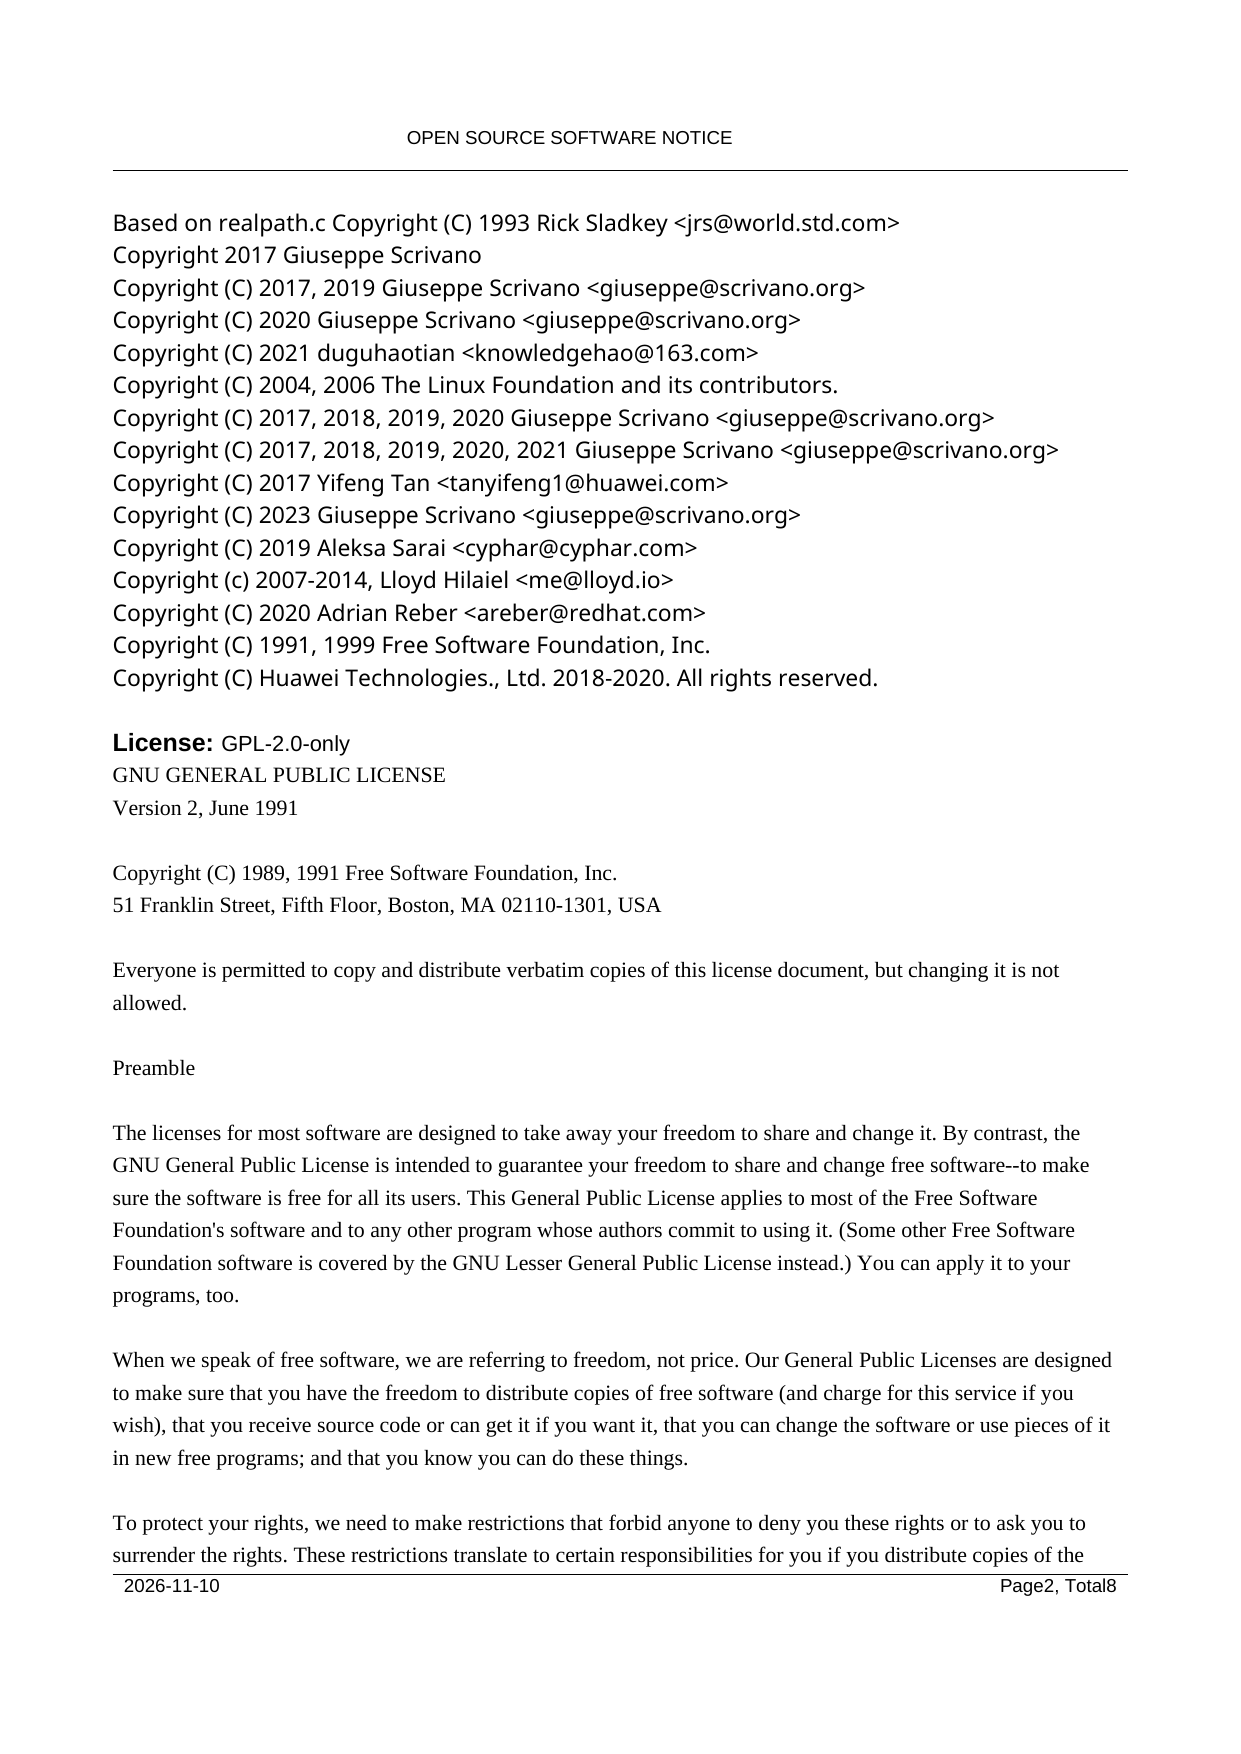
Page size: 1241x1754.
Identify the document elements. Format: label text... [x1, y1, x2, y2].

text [112, 759, 1128, 1571]
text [112, 206, 1128, 726]
text License: GPL-2.0-only [112, 726, 1128, 759]
